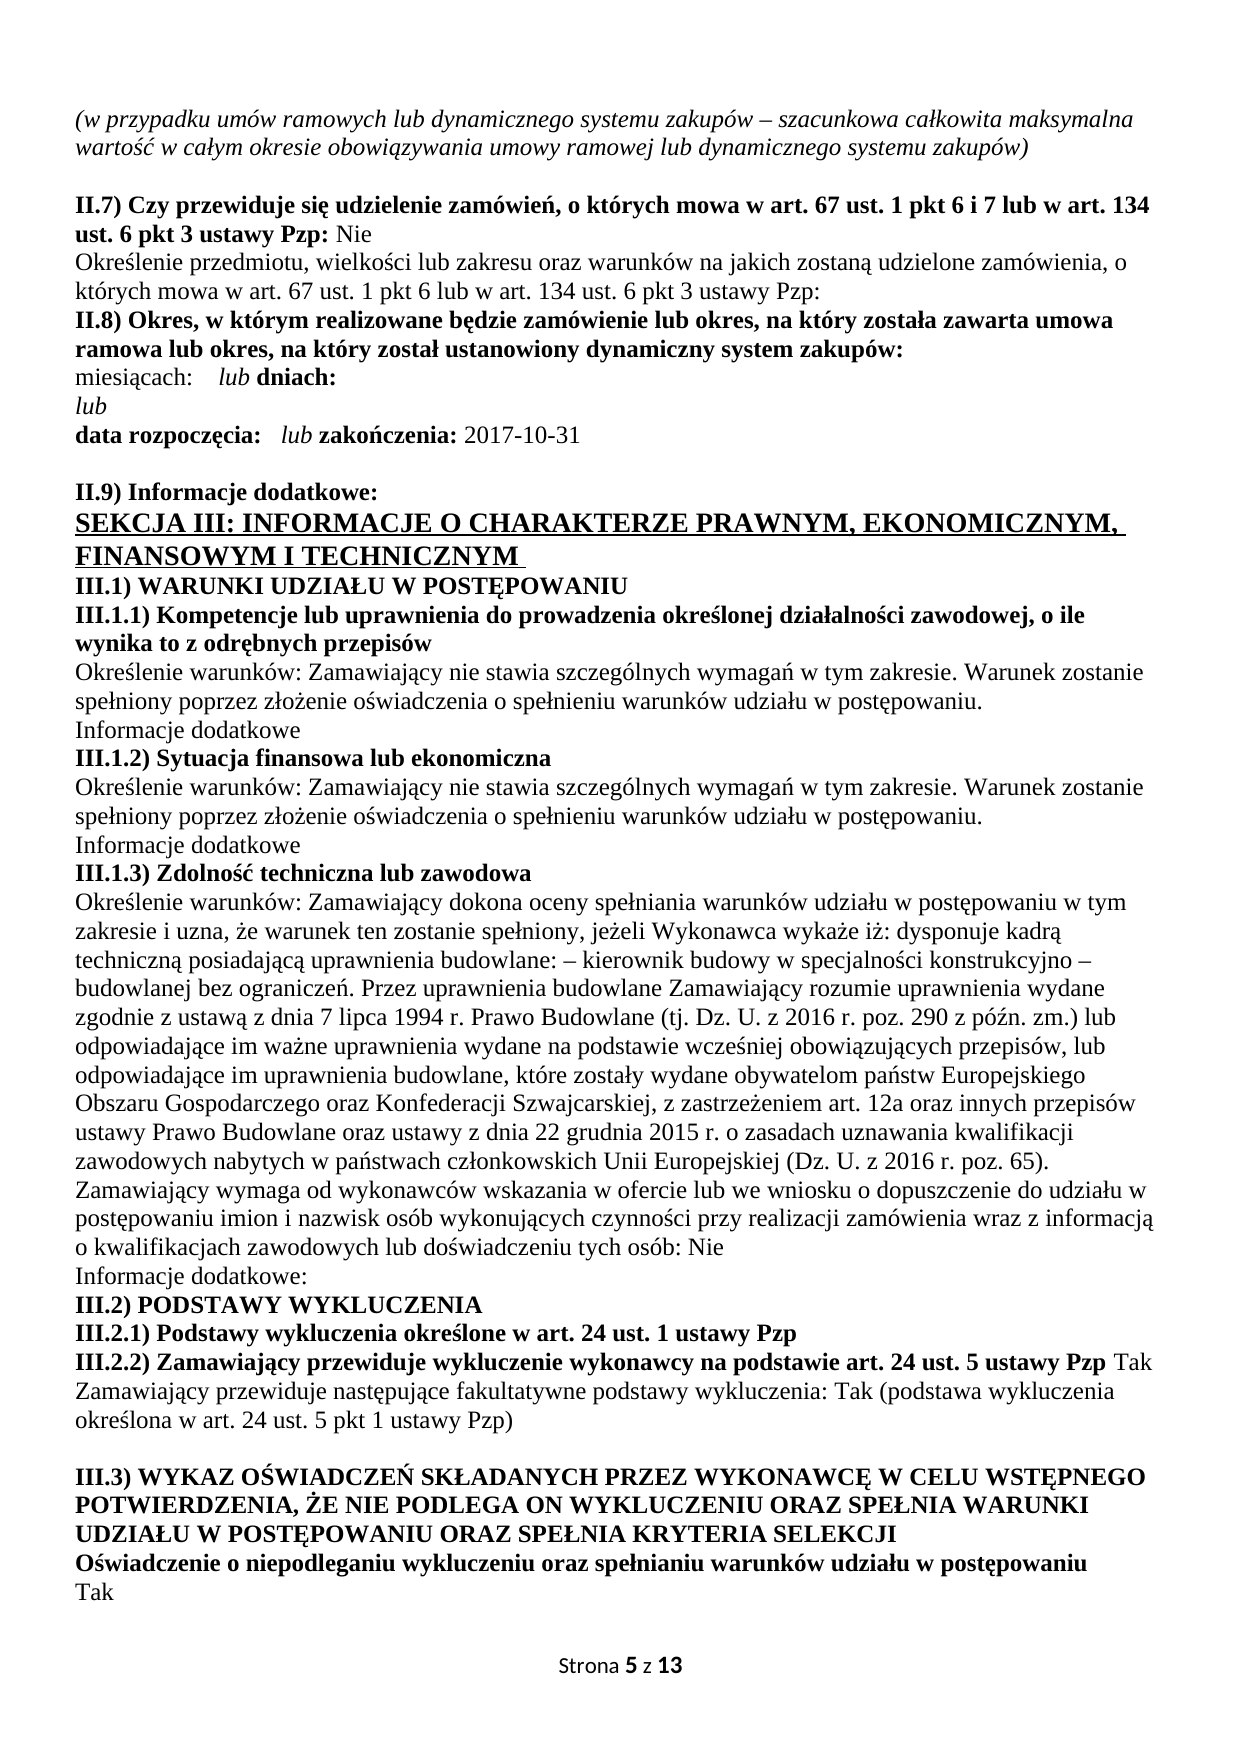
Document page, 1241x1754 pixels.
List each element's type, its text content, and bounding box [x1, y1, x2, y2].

text III.1) WARUNKI UDZIAŁU W POSTĘPOWANIU [75, 571, 1165, 600]
text II.7) Czy przewiduje się udzielenie zamówień, o których mowa w art. 67 ust. 1 pkt 6 i 7 lub w art. 134 ust. 6 pkt 3 ustawy Pzp: Nie Określenie przedmiotu, wielkości lub zakresu oraz warunków na jakich zostaną udzielone zamówienia, o których mowa w art. 67 ust. 1 pkt 6 lub w art. 134 ust. 6 pkt 3 ustawy Pzp: II.8) Okres, w którym realizowane będzie zamówienie lub okres, na który została zawarta umowa ramowa lub okres, na który został ustanowiony dynamiczny system zakupów: miesiącach: lub dniach: lub data rozpoczęcia: lub zakończenia: 2017-10-31 II.9) Informacje dodatkowe: [75, 161, 1165, 506]
text (w przypadku umów ramowych lub dynamicznego systemu zakupów – szacunkowa całkowita maksymalna wartość w całym okresie obowiązywania umowy ramowej lub dynamicznego systemu zakupów) [75, 75, 1165, 161]
text III.3) WYKAZ OŚWIADCZEŃ SKŁADANYCH PRZEZ WYKONAWCĘ W CELU WSTĘPNEGO POTWIERDZENIA, ŻE NIE PODLEGA ON WYKLUCZENIU ORAZ SPEŁNIA WARUNKI UDZIAŁU W POSTĘPOWANIU ORAZ SPEŁNIA KRYTERIA SELEKCJI [75, 1462, 1165, 1548]
text SEKCJA III: INFORMACJE O CHARAKTERZE PRAWNYM, EKONOMICZNYM, FINANSOWYM I TECHNICZNYM [75, 506, 1165, 571]
text III.2.1) Podstawy wykluczenia określone w art. 24 ust. 1 ustawy Pzp III.2.2) Zamawiający przewiduje wykluczenie wykonawcy na podstawie art. 24 ust. 5 ustawy Pzp Tak Zamawiający przewiduje następujące fakultatywne podstawy wykluczenia: Tak (podstawa wykluczenia określona w art. 24 ust. 5 pkt 1 ustawy Pzp) [75, 1318, 1165, 1462]
text III.2) PODSTAWY WYKLUCZENIA [75, 1290, 1165, 1318]
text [75, 1548, 1165, 1605]
text III.1.1) Kompetencje lub uprawnienia do prowadzenia określonej działalności zawodowej, o ile wynika to z odrębnych przepisów Określenie warunków: Zamawiający nie stawia szczególnych wymagań w tym zakresie. Warunek zostanie spełniony poprzez złożenie oświadczenia o spełnieniu warunków udziału w postępowaniu. Informacje dodatkowe III.1.2) Sytuacja finansowa lub ekonomiczna Określenie warunków: Zamawiający nie stawia szczególnych wymagań w tym zakresie. Warunek zostanie spełniony poprzez złożenie oświadczenia o spełnieniu warunków udziału w postępowaniu. Informacje dodatkowe III.1.3) Zdolność techniczna lub zawodowa Określenie warunków: Zamawiający dokona oceny spełniania warunków udziału w postępowaniu w tym zakresie i uzna, że warunek ten zostanie spełniony, jeżeli Wykonawca wykaże iż: dysponuje kadrą techniczną posiadającą uprawnienia budowlane: – kierownik budowy w specjalności konstrukcyjno – budowlanej bez ograniczeń. Przez uprawnienia budowlane Zamawiający rozumie uprawnienia wydane zgodnie z ustawą z dnia 7 lipca 1994 r. Prawo Budowlane (tj. Dz. U. z 2016 r. poz. 290 z późn. zm.) lub odpowiadające im ważne uprawnienia wydane na podstawie wcześniej obowiązujących przepisów, lub odpowiadające im uprawnienia budowlane, które zostały wydane obywatelom państw Europejskiego Obszaru Gospodarczego oraz Konfederacji Szwajcarskiej, z zastrzeżeniem art. 12a oraz innych przepisów ustawy Prawo Budowlane oraz ustawy z dnia 22 grudnia 2015 r. o zasadach uznawania kwalifikacji zawodowych nabytych w państwach członkowskich Unii Europejskiej (Dz. U. z 2016 r. poz. 65). Zamawiający wymaga od wykonawców wskazania w ofercie lub we wniosku o dopuszczenie do udziału w postępowaniu imion i nazwisk osób wykonujących czynności przy realizacji zamówienia wraz z informacją o kwalifikacjach zawodowych lub doświadczeniu tych osób: Nie Informacje dodatkowe: [75, 600, 1165, 1290]
